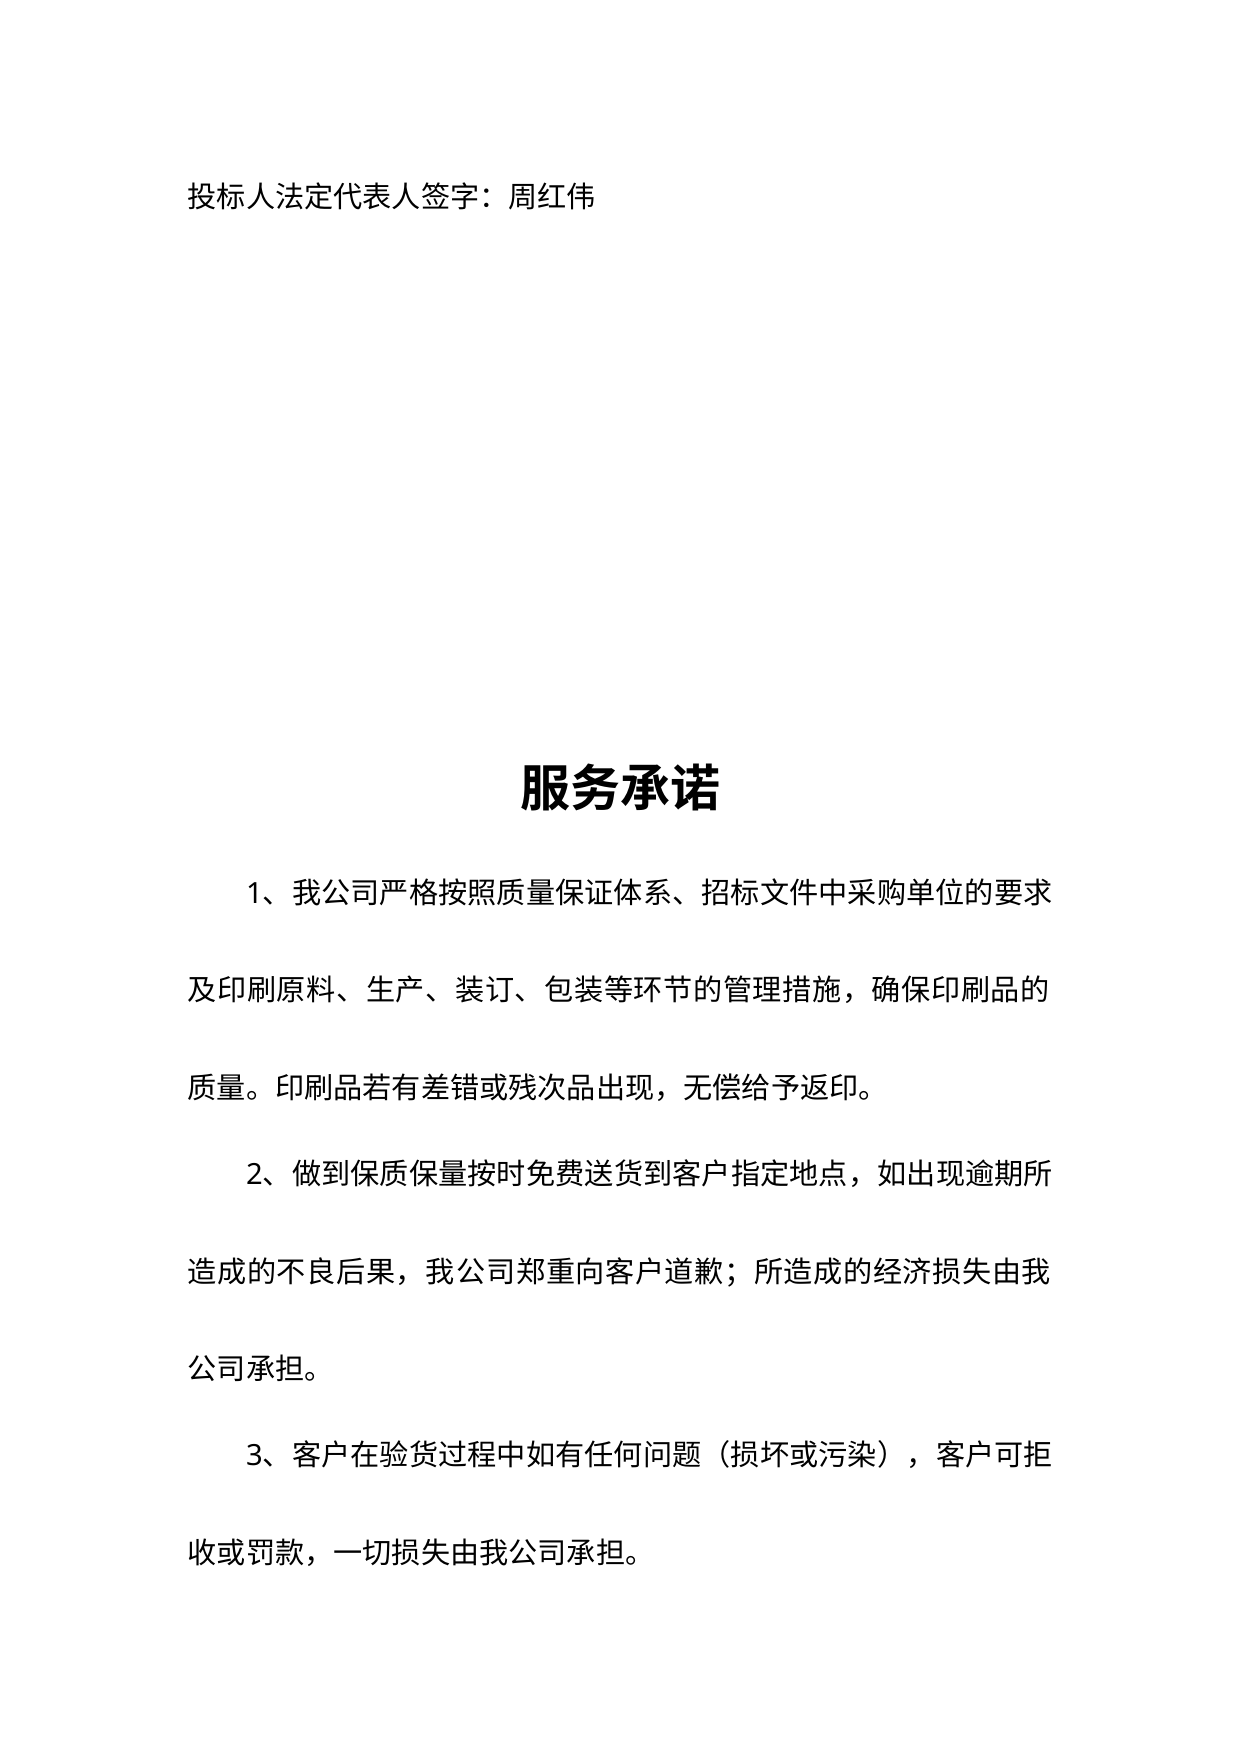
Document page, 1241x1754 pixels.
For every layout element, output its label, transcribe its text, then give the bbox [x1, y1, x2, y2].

text 2、做到保质保量按时免费送货到客户指定地点，如出现逾期所造成的不良后果，我公司郑重向客户道歉；所造成的经济损失由我公司承担。 [187, 1139, 1053, 1399]
text 3、客户在验货过程中如有任何问题（损坏或污染），客户可拒收或罚款，一切损失由我公司承担。 [187, 1420, 1053, 1583]
text 投标人法定代表人签字：周红伟 [187, 162, 1053, 227]
text 1、我公司严格按照质量保证体系、招标文件中采购单位的要求及印刷原料、生产、装订、包装等环节的管理措施，确保印刷品的质量。印刷品若有差错或残次品出现，无偿给予返印。 [187, 858, 1053, 1118]
text 服务承诺 [187, 736, 1053, 833]
